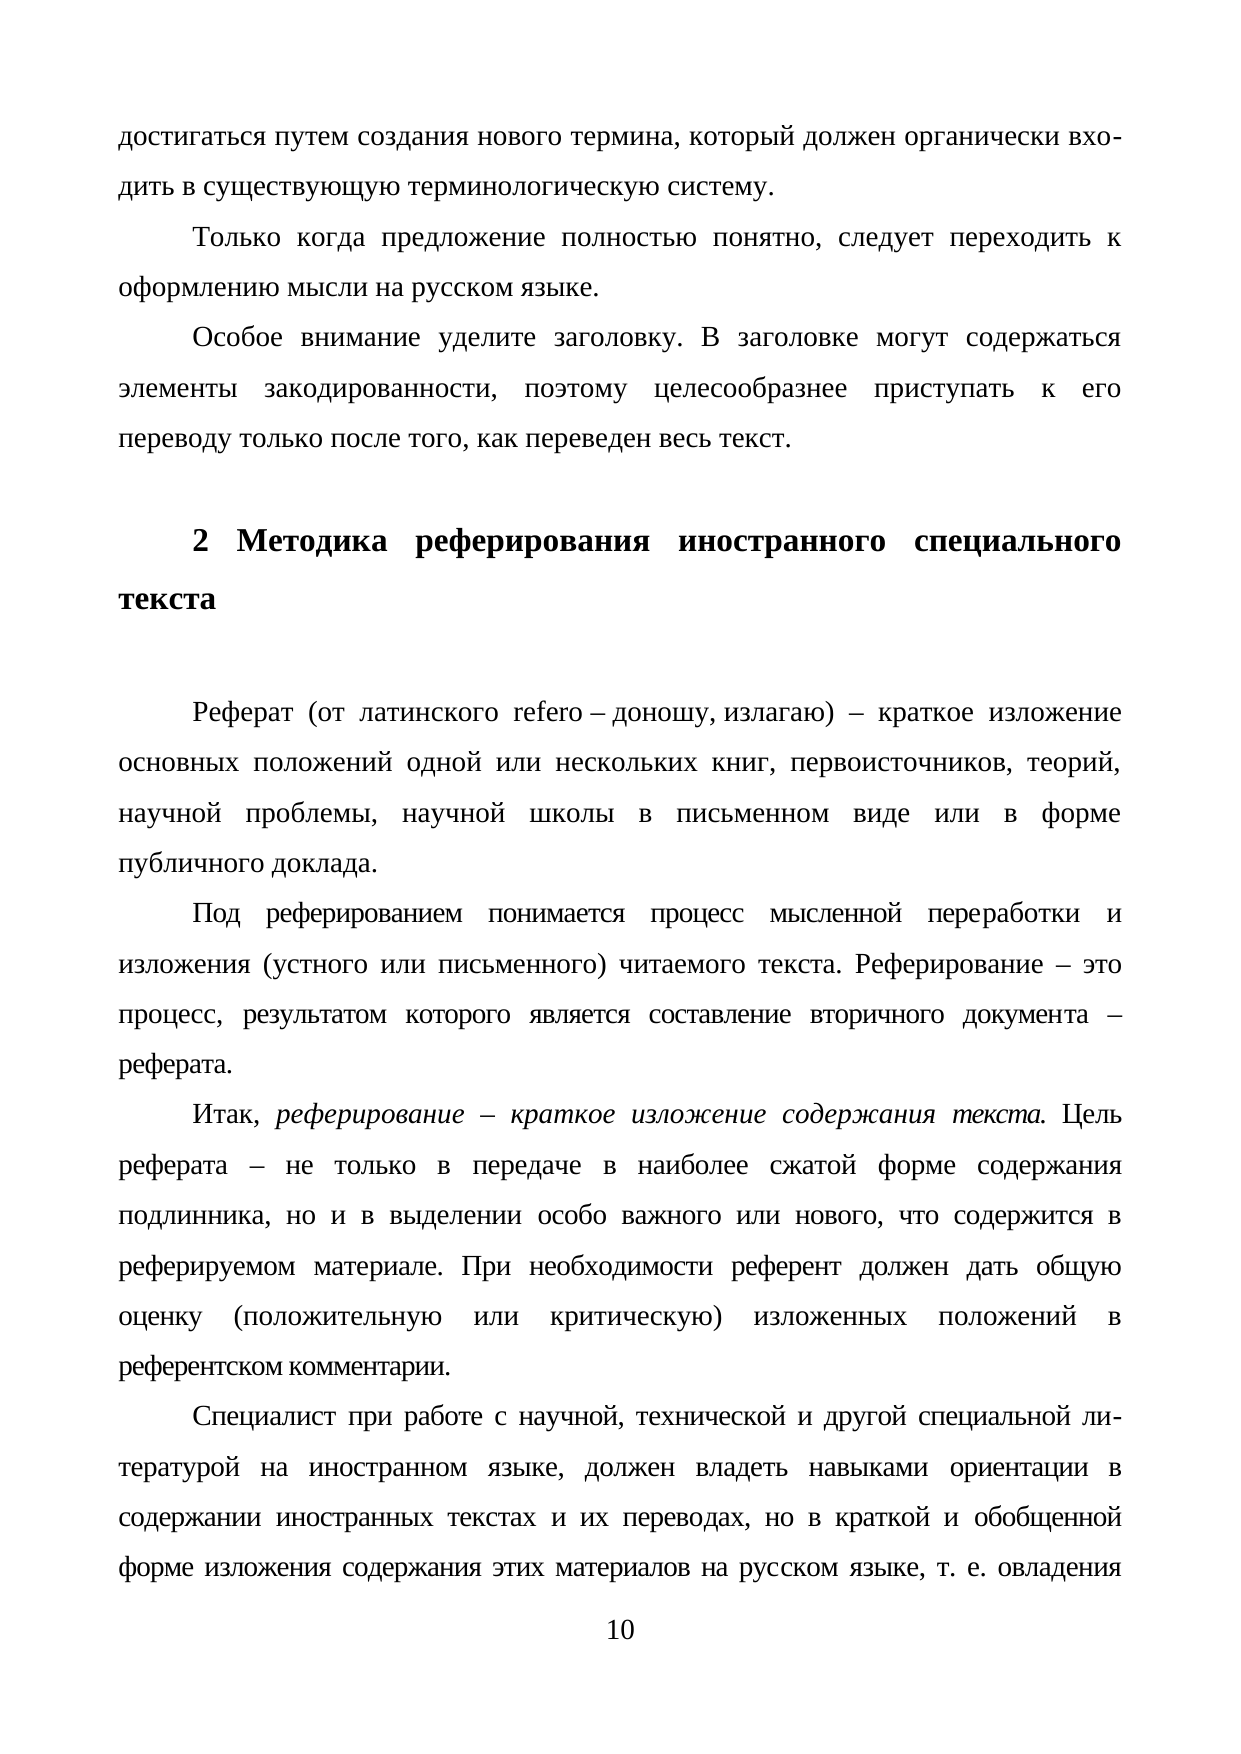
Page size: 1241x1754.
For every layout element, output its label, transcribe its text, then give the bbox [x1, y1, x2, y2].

text Особое внимание уделите заголовку. В заголовке могут содержаться элементы закодированности, поэтому целесообразнее приступать к его переводу только после того, как переведен весь текст. [118, 319, 1122, 453]
text Только когда предложение полностью понятно, следует переходить к оформлению мысли на русском языке. [118, 219, 1122, 303]
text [118, 1398, 1122, 1583]
text Под реферированием понимается процесс мысленной переработки и изложения (устного или письменного) читаемого текста. Реферирование – это процесс, результатом которого является составление вторичного документа – реферата. [118, 895, 1122, 1080]
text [118, 118, 1122, 202]
text Реферат (от латинского refero – доношу, излагаю) – краткое изложение основных положений одной или нескольких книг, первоисточников, теорий, научной проблемы, научной школы в письменном виде или в форме публичного доклада. [118, 694, 1122, 879]
subtitle 2 Методика реферирования иностранного специального текста [118, 521, 1122, 616]
text Итак, реферирование – краткое изложение содержания текста. Цель реферата – не только в передаче в наиболее сжатой форме содержания подлинника, но и в выделении особо важного или нового, что содержится в реферируемом материале. При необходимости референт должен дать общую оценку (положительную или критическую) изложенных положений в референтском комментарии. [118, 1097, 1122, 1382]
